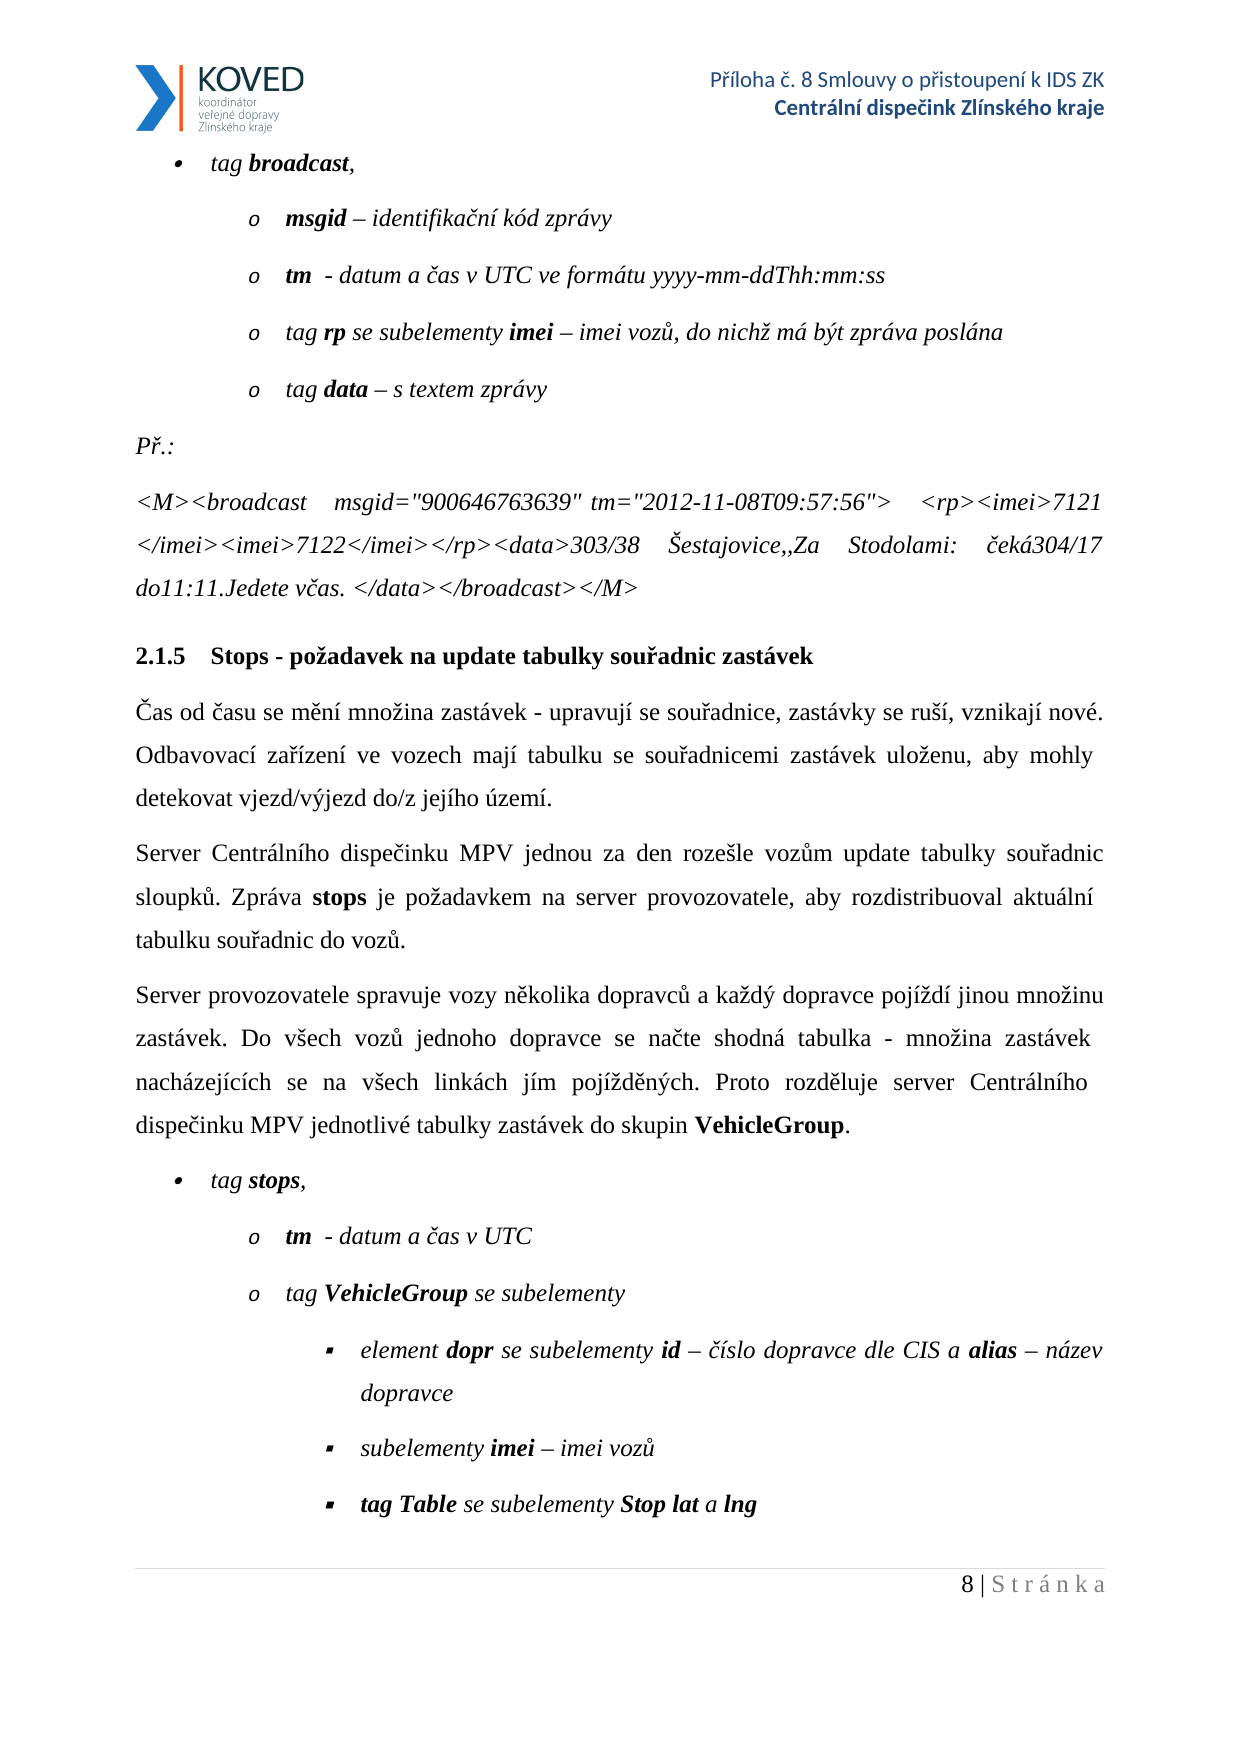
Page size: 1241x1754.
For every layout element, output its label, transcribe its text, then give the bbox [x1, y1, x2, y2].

list subelementy imei – imei vozů [323, 1433, 1105, 1462]
list tm - datum a čas v UTC ve formátu yyyy-mm-ddThh:mm:ss [248, 260, 1105, 290]
list element dopr se subelementy id – číslo dopravce dle CIS a alias – název dopravce [323, 1335, 1105, 1407]
text Server Centrálního dispečinku MPV jednou za den rozešle vozům update tabulky souřadnic sloupků. Zpráva stops je požadavkem na server provozovatele, aby rozdistribuoval aktuální tabulku souřadnic do vozů. [135, 838, 1105, 953]
list msgid – identifikační kód zprávy [248, 203, 1105, 233]
list tag stops, [173, 1165, 1105, 1194]
text Čas od času se mění množina zastávek - upravují se souřadnice, zastávky se ruší, vznikají nové. Odbavovací zařízení ve vozech mají tabulku se souřadnicemi zastávek uloženu, aby mohly detekovat vjezd/výjezd do/z jejího území. [135, 697, 1105, 812]
list tag broadcast, [173, 148, 1105, 177]
subtitle Stops - požadavek na update tabulky souřadnic zastávek [135, 641, 1105, 670]
list tag Table se subelementy Stop lat a lng [323, 1489, 1105, 1518]
text <M><broadcast msgid="900646763639" tm="2012-11-08T09:57:56"> <rp><imei>7121 </imei><imei>7122</imei></rp><data>303/38 Šestajovice,,Za Stodolami: čeká304/17 do11:11.Jedete včas. </data></broadcast></M> [135, 487, 1105, 602]
list tag VehicleGroup se subelementy [248, 1278, 1105, 1307]
list tag rp se subelementy imei – imei vozů, do nichž má být zpráva poslána [248, 317, 1105, 347]
picture [135, 65, 304, 134]
list tag data – s textem zprávy [248, 374, 1105, 404]
text Server provozovatele spravuje vozy několika dopravců a každý dopravce pojíždí jinou množinu zastávek. Do všech vozů jednoho dopravce se načte shodná tabulka - množina zastávek nacházejících se na všech linkách jím pojížděných. Proto rozděluje server Centrálního dispečinku MPV jednotlivé tabulky zastávek do skupin VehicleGroup. [135, 980, 1105, 1138]
list tm - datum a čas v UTC [248, 1221, 1105, 1251]
text Př.: [135, 431, 1105, 460]
